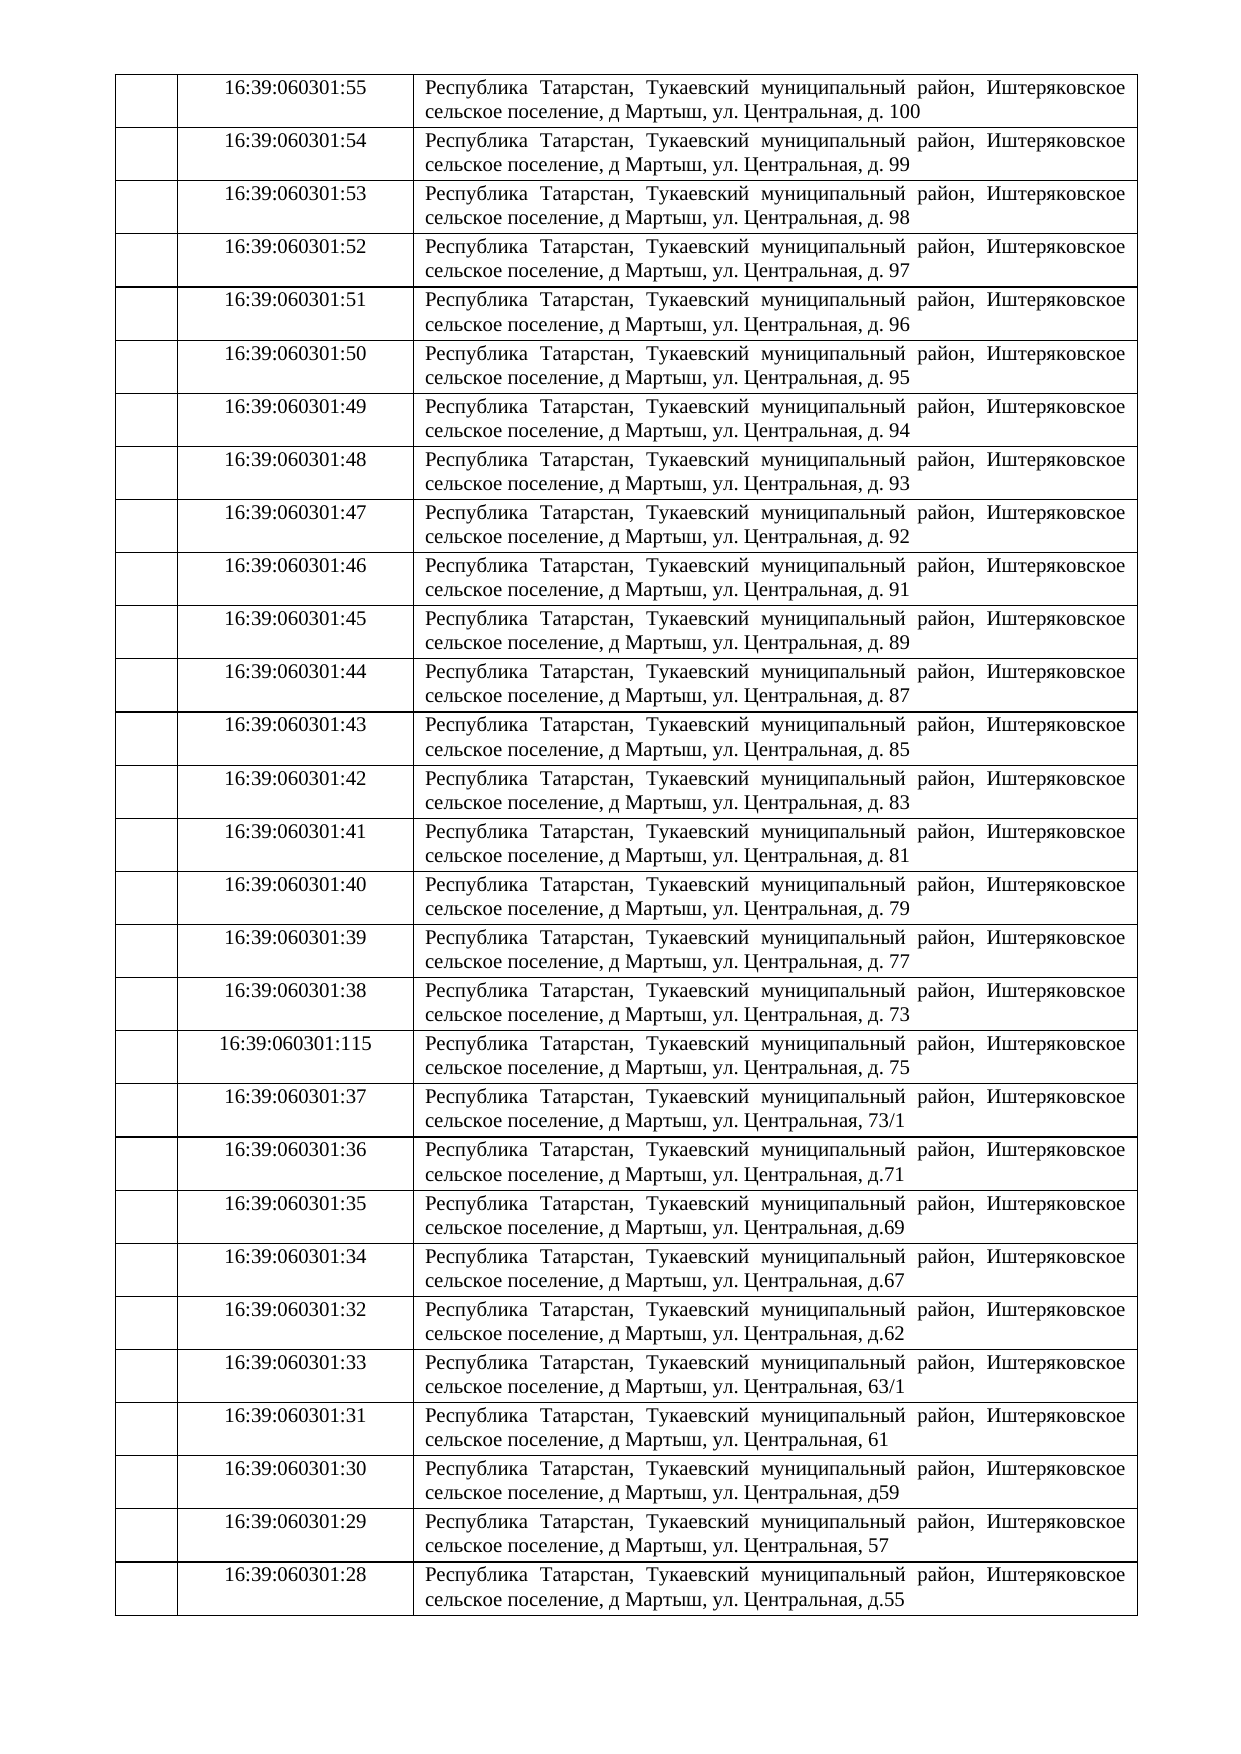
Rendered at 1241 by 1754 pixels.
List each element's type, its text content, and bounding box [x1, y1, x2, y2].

table_cell Республика Татарстан, Тукаевский муниципальный район, Иштеряковское сельское поселение, д Мартыш, ул. Центральная, д.69 [414, 1191, 1137, 1243]
table_cell 16:39:060301:115 [178, 1031, 413, 1083]
table_cell [116, 1244, 177, 1296]
table_cell 16:39:060301:31 [178, 1403, 413, 1455]
table_cell Республика Татарстан, Тукаевский муниципальный район, Иштеряковское сельское поселение, д Мартыш, ул. Центральная, д. 97 [414, 234, 1137, 286]
table_cell 16:39:060301:37 [178, 1084, 413, 1136]
table_cell [116, 341, 177, 393]
table_cell 16:39:060301:33 [178, 1350, 413, 1402]
table_cell [116, 1138, 177, 1189]
table_cell [116, 75, 177, 127]
table_cell 16:39:060301:34 [178, 1244, 413, 1296]
table_cell Республика Татарстан, Тукаевский муниципальный район, Иштеряковское сельское поселение, д Мартыш, ул. Центральная, д.71 [414, 1138, 1137, 1189]
table_cell 16:39:060301:35 [178, 1191, 413, 1243]
table_cell 16:39:060301:47 [178, 500, 413, 552]
table_cell [116, 288, 177, 339]
table_cell Республика Татарстан, Тукаевский муниципальный район, Иштеряковское сельское поселение, д Мартыш, ул. Центральная, д. 83 [414, 766, 1137, 818]
table_cell [116, 128, 177, 180]
table_cell Республика Татарстан, Тукаевский муниципальный район, Иштеряковское сельское поселение, д Мартыш, ул. Центральная, 73/1 [414, 1084, 1137, 1136]
table_cell 16:39:060301:44 [178, 659, 413, 711]
table_cell Республика Татарстан, Тукаевский муниципальный район, Иштеряковское сельское поселение, д Мартыш, ул. Центральная, д. 89 [414, 606, 1137, 658]
table_cell [116, 1403, 177, 1455]
table_cell Республика Татарстан, Тукаевский муниципальный район, Иштеряковское сельское поселение, д Мартыш, ул. Центральная, д. 98 [414, 181, 1137, 233]
table_cell Республика Татарстан, Тукаевский муниципальный район, Иштеряковское сельское поселение, д Мартыш, ул. Центральная, д. 73 [414, 978, 1137, 1030]
table_cell [116, 1350, 177, 1402]
table_cell 16:39:060301:49 [178, 394, 413, 446]
table_cell 16:39:060301:32 [178, 1297, 413, 1349]
table_cell Республика Татарстан, Тукаевский муниципальный район, Иштеряковское сельское поселение, д Мартыш, ул. Центральная, д. 81 [414, 819, 1137, 871]
table_cell 16:39:060301:54 [178, 128, 413, 180]
table_cell Республика Татарстан, Тукаевский муниципальный район, Иштеряковское сельское поселение, д Мартыш, ул. Центральная, д. 99 [414, 128, 1137, 180]
table_cell Республика Татарстан, Тукаевский муниципальный район, Иштеряковское сельское поселение, д Мартыш, ул. Центральная, д.62 [414, 1297, 1137, 1349]
table_cell [116, 500, 177, 552]
table_cell 16:39:060301:30 [178, 1456, 413, 1508]
table_cell Республика Татарстан, Тукаевский муниципальный район, Иштеряковское сельское поселение, д Мартыш, ул. Центральная, д59 [414, 1456, 1137, 1508]
table_cell [116, 819, 177, 871]
table_cell 16:39:060301:41 [178, 819, 413, 871]
table_cell 16:39:060301:28 [178, 1563, 413, 1614]
table_cell [116, 447, 177, 499]
table_cell [116, 659, 177, 711]
table_cell Республика Татарстан, Тукаевский муниципальный район, Иштеряковское сельское поселение, д Мартыш, ул. Центральная, д. 96 [414, 288, 1137, 339]
table_cell [116, 1297, 177, 1349]
table_cell Республика Татарстан, Тукаевский муниципальный район, Иштеряковское сельское поселение, д Мартыш, ул. Центральная, д.67 [414, 1244, 1137, 1296]
table_cell [116, 1563, 177, 1614]
table_cell [116, 1084, 177, 1136]
table_cell Республика Татарстан, Тукаевский муниципальный район, Иштеряковское сельское поселение, д Мартыш, ул. Центральная, д. 85 [414, 713, 1137, 764]
table_cell [116, 606, 177, 658]
table_cell Республика Татарстан, Тукаевский муниципальный район, Иштеряковское сельское поселение, д Мартыш, ул. Центральная, д. 87 [414, 659, 1137, 711]
table_cell 16:39:060301:45 [178, 606, 413, 658]
table_cell [116, 978, 177, 1030]
table_cell 16:39:060301:51 [178, 288, 413, 339]
table_cell [116, 1456, 177, 1508]
table_cell Республика Татарстан, Тукаевский муниципальный район, Иштеряковское сельское поселение, д Мартыш, ул. Центральная, 57 [414, 1509, 1137, 1561]
table_cell Республика Татарстан, Тукаевский муниципальный район, Иштеряковское сельское поселение, д Мартыш, ул. Центральная, д. 95 [414, 341, 1137, 393]
table_cell [116, 925, 177, 977]
table_cell Республика Татарстан, Тукаевский муниципальный район, Иштеряковское сельское поселение, д Мартыш, ул. Центральная, д. 100 [414, 75, 1137, 127]
table_cell [116, 1191, 177, 1243]
table_cell Республика Татарстан, Тукаевский муниципальный район, Иштеряковское сельское поселение, д Мартыш, ул. Центральная, д. 91 [414, 553, 1137, 605]
table_cell 16:39:060301:55 [178, 75, 413, 127]
table_cell Республика Татарстан, Тукаевский муниципальный район, Иштеряковское сельское поселение, д Мартыш, ул. Центральная, д. 75 [414, 1031, 1137, 1083]
table_cell 16:39:060301:48 [178, 447, 413, 499]
table_cell 16:39:060301:50 [178, 341, 413, 393]
table_cell 16:39:060301:29 [178, 1509, 413, 1561]
table_cell [116, 234, 177, 286]
table_cell 16:39:060301:46 [178, 553, 413, 605]
table_cell 16:39:060301:53 [178, 181, 413, 233]
table_cell Республика Татарстан, Тукаевский муниципальный район, Иштеряковское сельское поселение, д Мартыш, ул. Центральная, д. 77 [414, 925, 1137, 977]
table_cell [116, 553, 177, 605]
table_cell Республика Татарстан, Тукаевский муниципальный район, Иштеряковское сельское поселение, д Мартыш, ул. Центральная, 61 [414, 1403, 1137, 1455]
table_cell Республика Татарстан, Тукаевский муниципальный район, Иштеряковское сельское поселение, д Мартыш, ул. Центральная, д. 92 [414, 500, 1137, 552]
table_cell [116, 1031, 177, 1083]
table_cell [116, 766, 177, 818]
table_cell 16:39:060301:40 [178, 872, 413, 924]
table_cell Республика Татарстан, Тукаевский муниципальный район, Иштеряковское сельское поселение, д Мартыш, ул. Центральная, д. 79 [414, 872, 1137, 924]
table_cell 16:39:060301:39 [178, 925, 413, 977]
table_cell 16:39:060301:38 [178, 978, 413, 1030]
table_cell Республика Татарстан, Тукаевский муниципальный район, Иштеряковское сельское поселение, д Мартыш, ул. Центральная, д. 93 [414, 447, 1137, 499]
table_cell [116, 394, 177, 446]
table_cell [116, 713, 177, 764]
table_cell Республика Татарстан, Тукаевский муниципальный район, Иштеряковское сельское поселение, д Мартыш, ул. Центральная, д.55 [414, 1563, 1137, 1614]
table_cell 16:39:060301:52 [178, 234, 413, 286]
table_cell [116, 1509, 177, 1561]
table_cell Республика Татарстан, Тукаевский муниципальный район, Иштеряковское сельское поселение, д Мартыш, ул. Центральная, д. 94 [414, 394, 1137, 446]
table_cell 16:39:060301:36 [178, 1138, 413, 1189]
table_cell 16:39:060301:43 [178, 713, 413, 764]
table_cell 16:39:060301:42 [178, 766, 413, 818]
table_cell [116, 872, 177, 924]
table_cell Республика Татарстан, Тукаевский муниципальный район, Иштеряковское сельское поселение, д Мартыш, ул. Центральная, 63/1 [414, 1350, 1137, 1402]
table_cell [116, 181, 177, 233]
